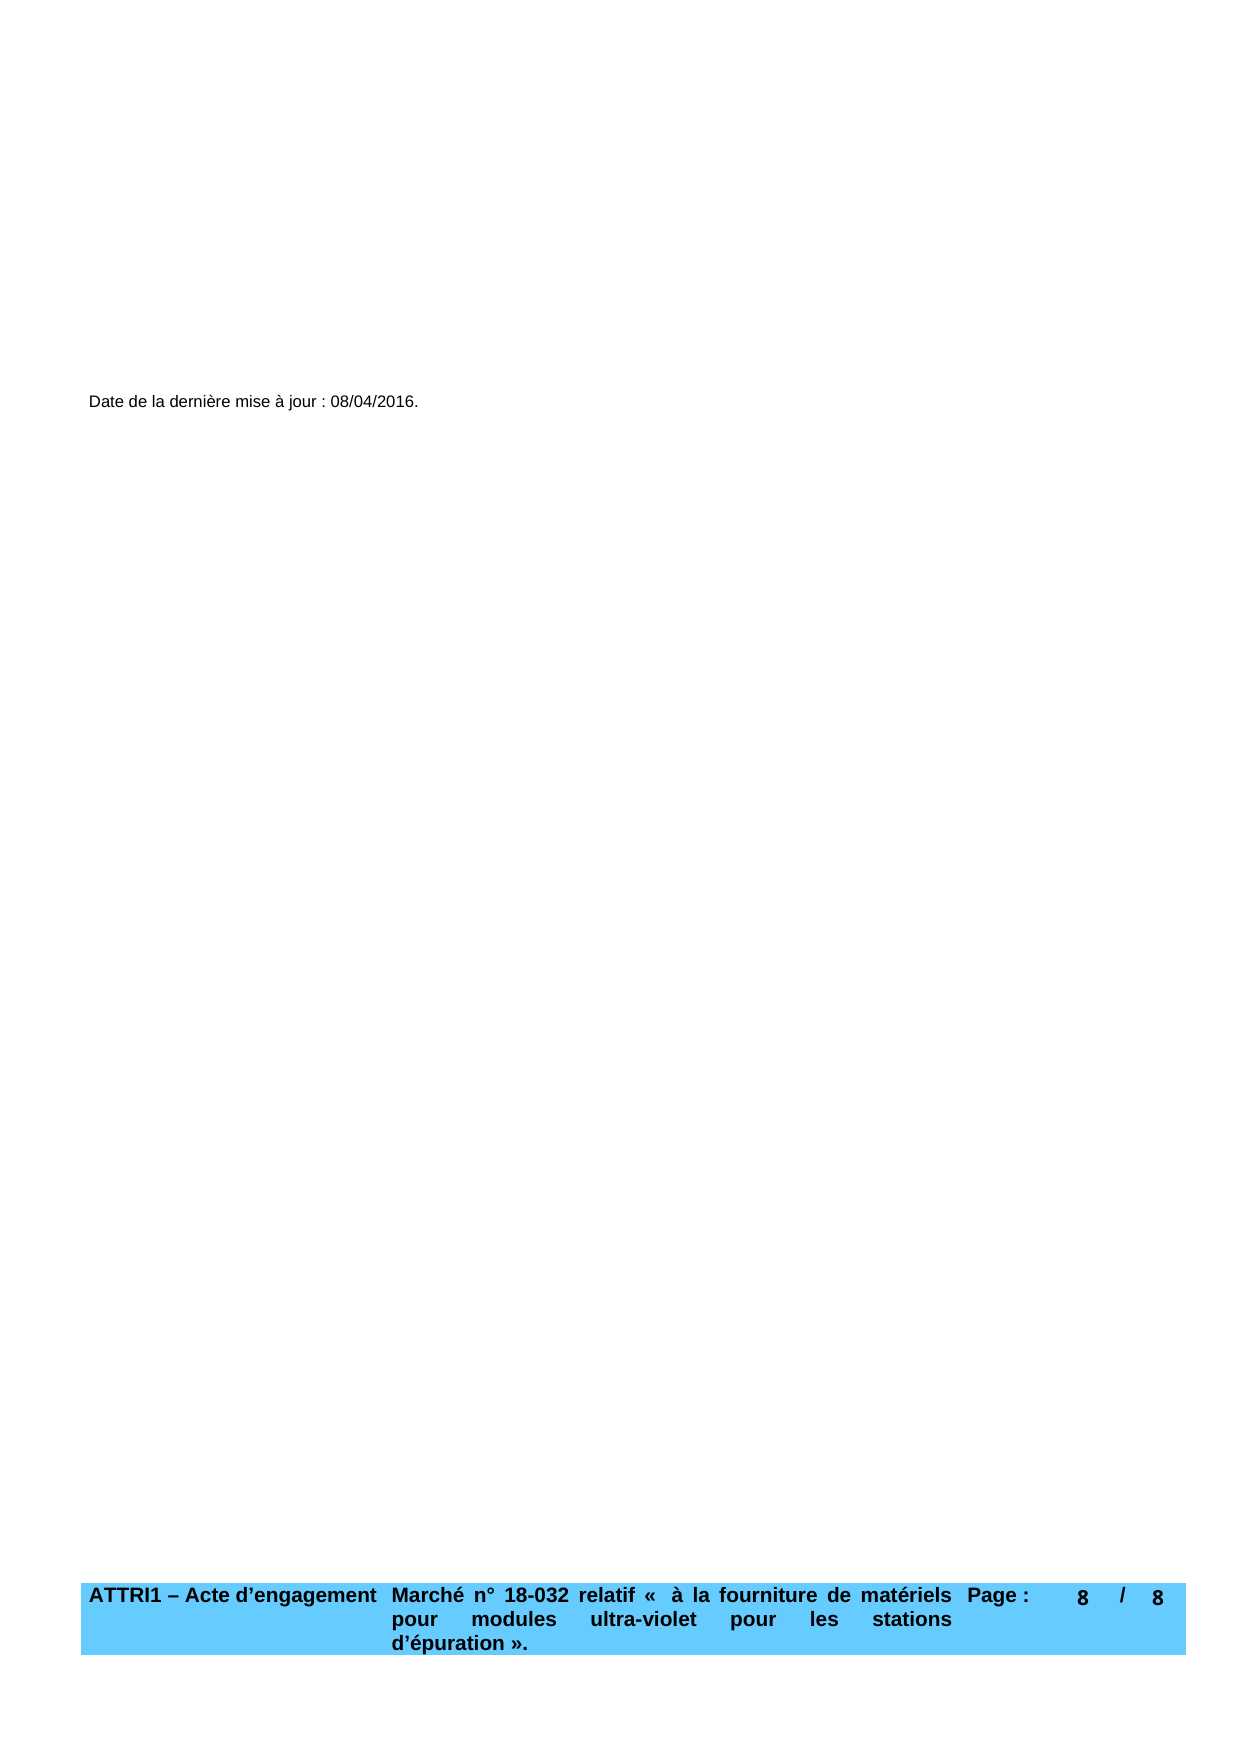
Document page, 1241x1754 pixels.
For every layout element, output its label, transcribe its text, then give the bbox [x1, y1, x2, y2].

text Date de la dernière mise à jour : 08/04/2016. [89, 392, 1152, 411]
